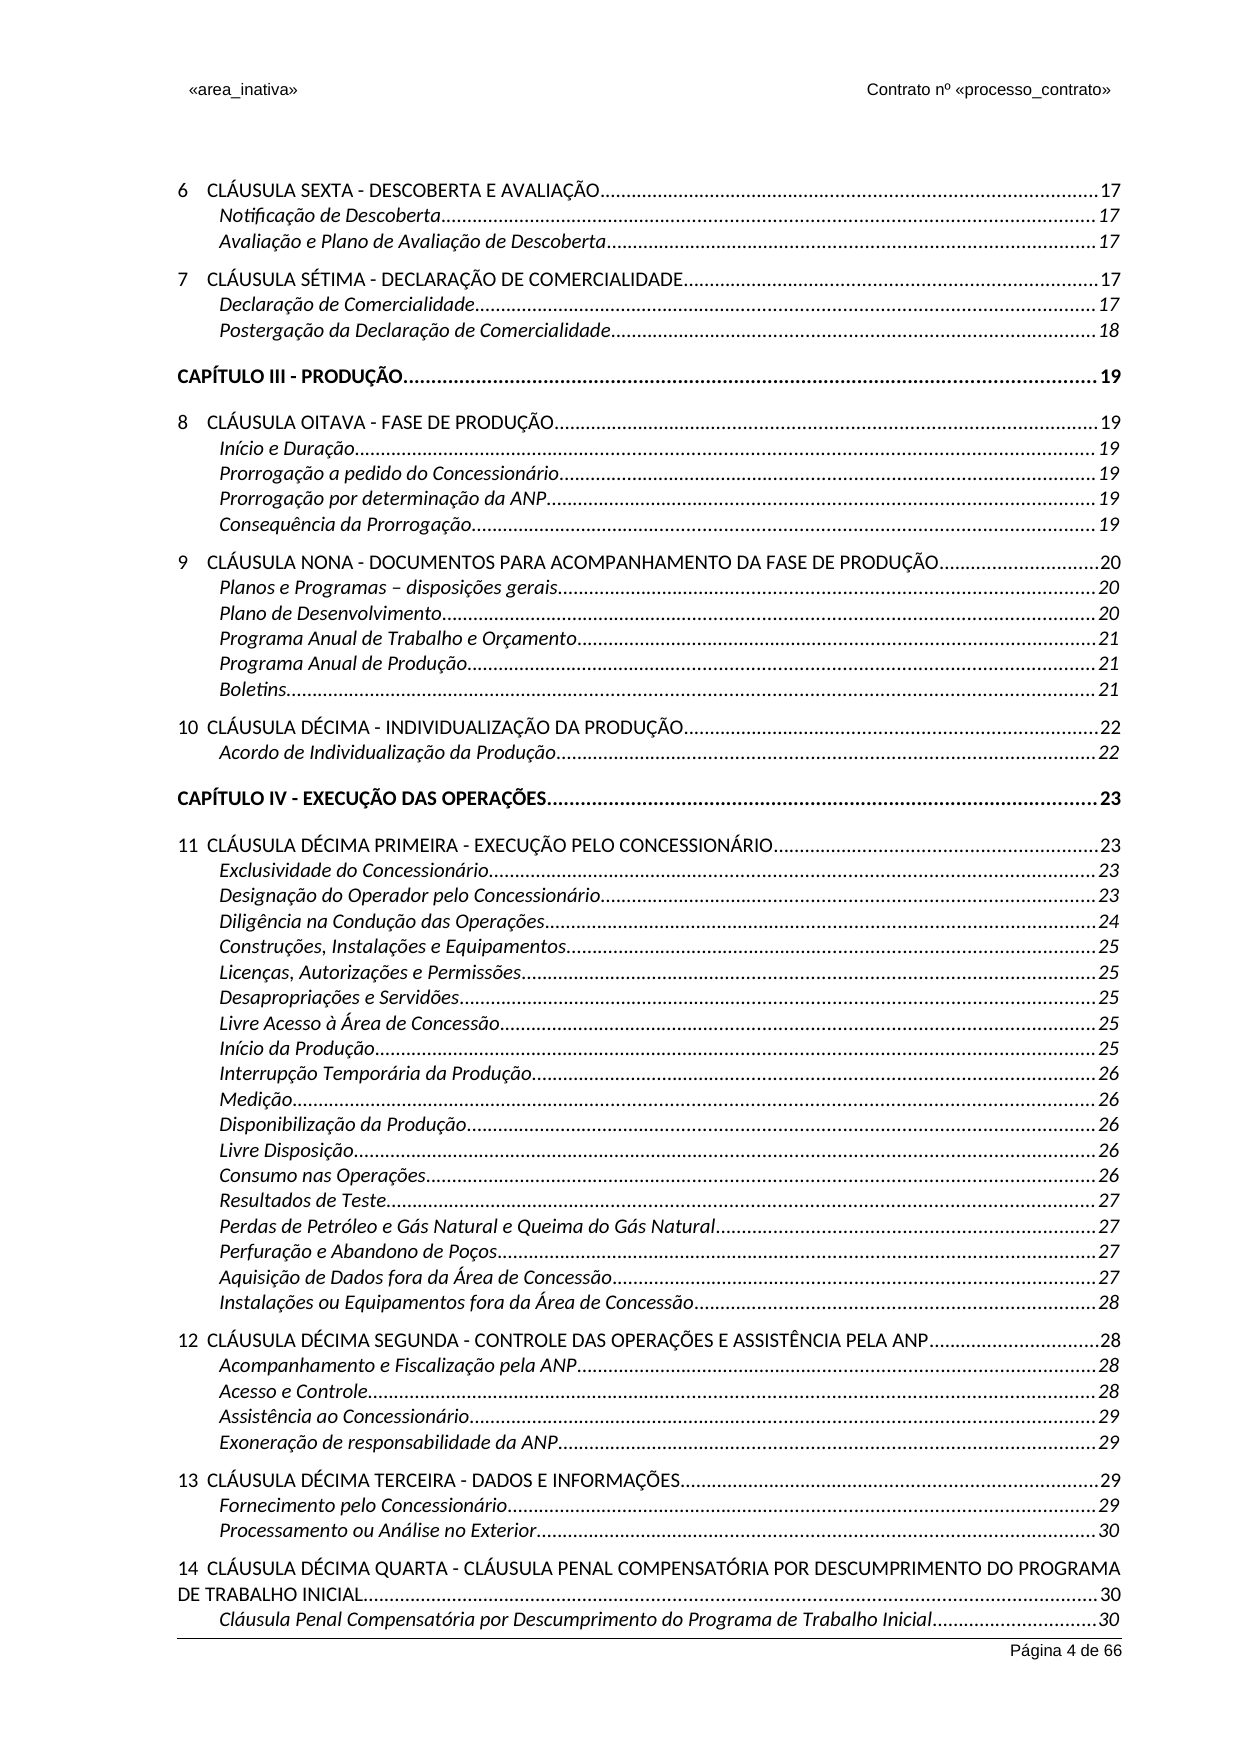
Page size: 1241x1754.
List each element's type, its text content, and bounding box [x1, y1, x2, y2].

text Exclusividade do Concessionário 23 [219, 857, 1122, 883]
text 11 CLÁUSULA DÉCIMA PRIMEIRA - EXECUÇÃO PELO CONCESSIONÁRIO 23 [177, 832, 1122, 857]
text Fornecimento pelo Concessionário 29 [219, 1492, 1122, 1518]
text Diligência na Condução das Operações 24 [219, 908, 1122, 933]
text Processamento ou Análise no Exterior 30 [219, 1518, 1122, 1543]
text Exoneração de responsabilidade da ANP 29 [219, 1429, 1122, 1454]
text Disponibilização da Produção 26 [219, 1111, 1122, 1137]
text Assistência ao Concessionário 29 [219, 1403, 1122, 1429]
text Acompanhamento e Fiscalização pela ANP 28 [219, 1353, 1122, 1378]
text Plano de Desenvolvimento 20 [219, 600, 1122, 625]
text Programa Anual de Trabalho e Orçamento 21 [219, 625, 1122, 651]
text 14 CLÁUSULA DÉCIMA QUARTA - CLÁUSULA PENAL COMPENSATÓRIA POR DESCUMPRIMENTO DO PROGRAMA DE TRABALHO INICIAL 30 [177, 1556, 1122, 1606]
text 9 CLÁUSULA NONA - DOCUMENTOS PARA ACOMPANHAMENTO DA FASE DE PRODUÇÃO 20 [177, 549, 1122, 574]
text Designação do Operador pelo Concessionário 23 [219, 883, 1122, 908]
text Interrupção Temporária da Produção 26 [219, 1061, 1122, 1086]
text Cláusula Penal Compensatória por Descumprimento do Programa de Trabalho Inicial 30 [219, 1606, 1122, 1632]
text Postergação da Declaração de Comercialidade 18 [219, 317, 1122, 342]
text Acesso e Controle 28 [219, 1378, 1122, 1403]
text Construções, Instalações e Equipamentos 25 [219, 933, 1122, 959]
text Acordo de Individualização da Produção 22 [219, 739, 1122, 765]
text 10 CLÁUSULA DÉCIMA - INDIVIDUALIZAÇÃO DA PRODUÇÃO 22 [177, 714, 1122, 739]
text Notificação de Descoberta 17 [219, 203, 1122, 228]
text 6 CLÁUSULA SEXTA - DESCOBERTA E AVALIAÇÃO 17 [177, 177, 1122, 203]
text 13 CLÁUSULA DÉCIMA TERCEIRA - DADOS E INFORMAÇÕES 29 [177, 1467, 1122, 1492]
text Perdas de Petróleo e Gás Natural e Queima do Gás Natural 27 [219, 1213, 1122, 1238]
text 8 CLÁUSULA OITAVA - FASE DE PRODUÇÃO 19 [177, 409, 1122, 435]
text Perfuração e Abandono de Poços 27 [219, 1238, 1122, 1264]
text Livre Disposição 26 [219, 1137, 1122, 1162]
text Início da Produção 25 [219, 1035, 1122, 1061]
text Desapropriações e Servidões 25 [219, 984, 1122, 1010]
text Início e Duração 19 [219, 435, 1122, 460]
text cAPÍTULO iv - execução das operações 23 [177, 786, 1122, 811]
text Prorrogação por determinação da ANP 19 [219, 486, 1122, 511]
text cAPÍTULO iii - produção 19 [177, 363, 1122, 388]
text Livre Acesso à Área de Concessão 25 [219, 1010, 1122, 1035]
text Boletins 21 [219, 676, 1122, 701]
text Resultados de Teste 27 [219, 1188, 1122, 1213]
text Prorrogação a pedido do Concessionário 19 [219, 460, 1122, 486]
text 7 CLÁUSULA SÉTIMA - DECLARAÇÃO DE COMERCIALIDADE 17 [177, 266, 1122, 291]
text Avaliação e Plano de Avaliação de Descoberta 17 [219, 228, 1122, 253]
text Planos e Programas – disposições gerais 20 [219, 574, 1122, 600]
text Declaração de Comercialidade 17 [219, 291, 1122, 317]
text Instalações ou Equipamentos fora da Área de Concessão 28 [219, 1289, 1122, 1315]
text Consumo nas Operações 26 [219, 1162, 1122, 1188]
text Aquisição de Dados fora da Área de Concessão 27 [219, 1264, 1122, 1289]
text Programa Anual de Produção 21 [219, 651, 1122, 676]
text Medição 26 [219, 1086, 1122, 1111]
text Consequência da Prorrogação 19 [219, 511, 1122, 536]
text Licenças, Autorizações e Permissões 25 [219, 959, 1122, 984]
text 12 CLÁUSULA DÉCIMA SEGUNDA - CONTROLE DAS OPERAÇÕES E ASSISTÊNCIA PELA ANP 28 [177, 1327, 1122, 1353]
